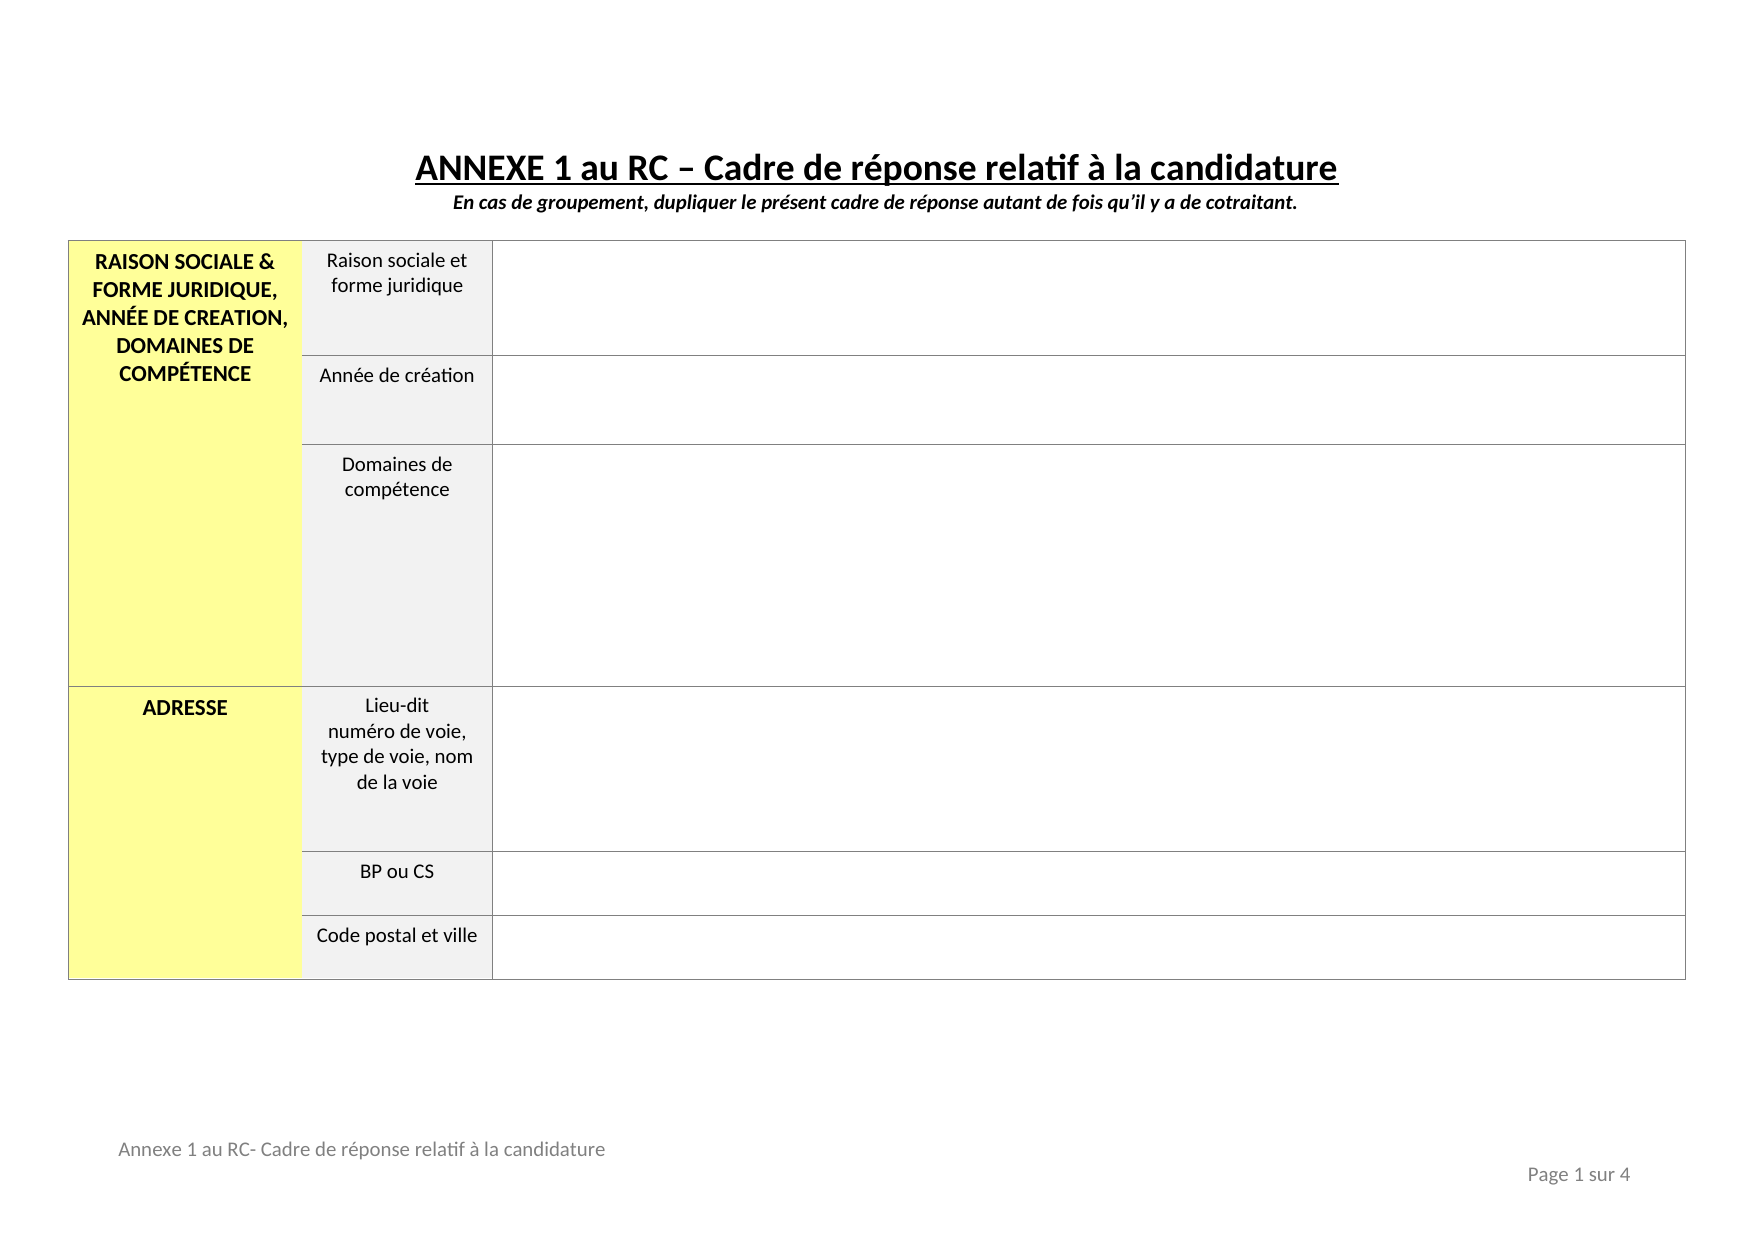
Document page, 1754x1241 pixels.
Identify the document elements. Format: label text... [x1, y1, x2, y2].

table_cell Code postal et ville [302, 916, 492, 978]
table_cell [493, 687, 1685, 851]
text ANNEXE 1 au RC – Cadre de réponse relatif à la candidature [118, 143, 1636, 189]
table_cell Lieu-dit numéro de voie, type de voie, nom de la voie [302, 687, 492, 851]
table_cell ADRESSE [69, 687, 302, 978]
table_cell [493, 852, 1685, 915]
table_cell Année de création [302, 356, 492, 444]
table_header RAISON SOCIALE & FORME JURIDIQUE, ANNéE DE CREATION, DOMAINES DE COMPéTENCE [69, 241, 302, 686]
table_header Raison sociale et forme juridique [302, 241, 492, 355]
table_header [493, 241, 1685, 355]
table_cell Domaines de compétence [302, 445, 492, 686]
table_cell BP ou CS [302, 852, 492, 915]
table_cell [493, 916, 1685, 978]
text En cas de groupement, dupliquer le présent cadre de réponse autant de fois qu’il y a de cotraitant. [118, 189, 1636, 215]
table_cell [493, 445, 1685, 686]
table_cell [493, 356, 1685, 444]
